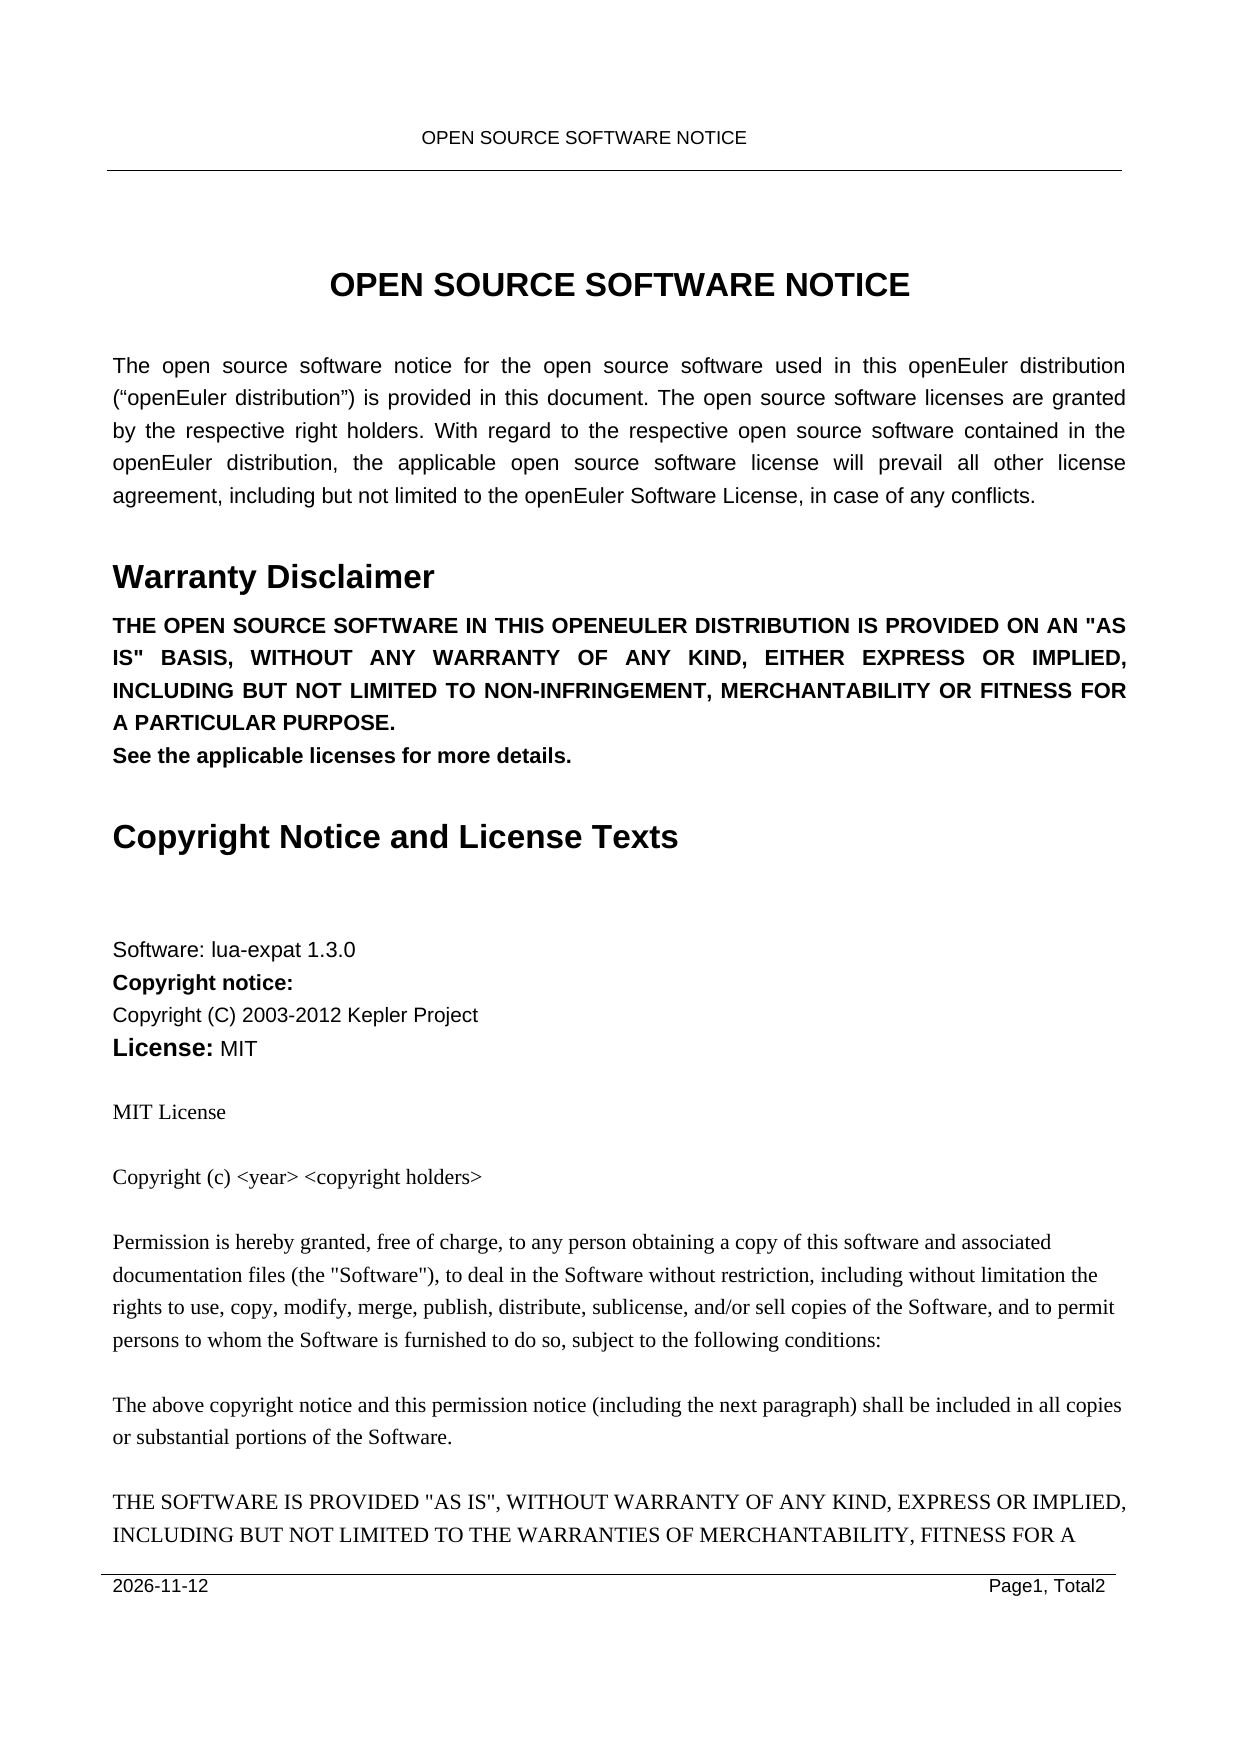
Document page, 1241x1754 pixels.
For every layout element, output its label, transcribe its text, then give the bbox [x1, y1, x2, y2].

text Copyright notice: [112, 966, 1128, 998]
text Copyright Notice and License Texts [112, 804, 1128, 869]
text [112, 1031, 1128, 1551]
text Software: lua-expat 1.3.0 [112, 933, 1128, 966]
text OPEN SOURCE SOFTWARE NOTICE [112, 251, 1128, 316]
text THE OPEN SOURCE SOFTWARE IN THIS OPENEULER DISTRIBUTION IS PROVIDED ON AN "AS IS" BASIS, WITHOUT ANY WARRANTY OF ANY KIND, EITHER EXPRESS OR IMPLIED, INCLUDING BUT NOT LIMITED TO NON-INFRINGEMENT, MERCHANTABILITY OR FITNESS FOR A PARTICULAR PURPOSE. See the applicable licenses for more details. [112, 609, 1128, 771]
text Warranty Disclaimer [112, 544, 1128, 609]
text The open source software notice for the open source software used in this openEuler distribution (“openEuler distribution”) is provided in this document. The open source software licenses are granted by the respective right holders. With regard to the respective open source software contained in the openEuler distribution, the applicable open source software license will prevail all other license agreement, including but not limited to the openEuler Software License, in case of any conflicts. [112, 349, 1128, 511]
text Copyright (C) 2003-2012 Kepler Project [112, 998, 1128, 1031]
